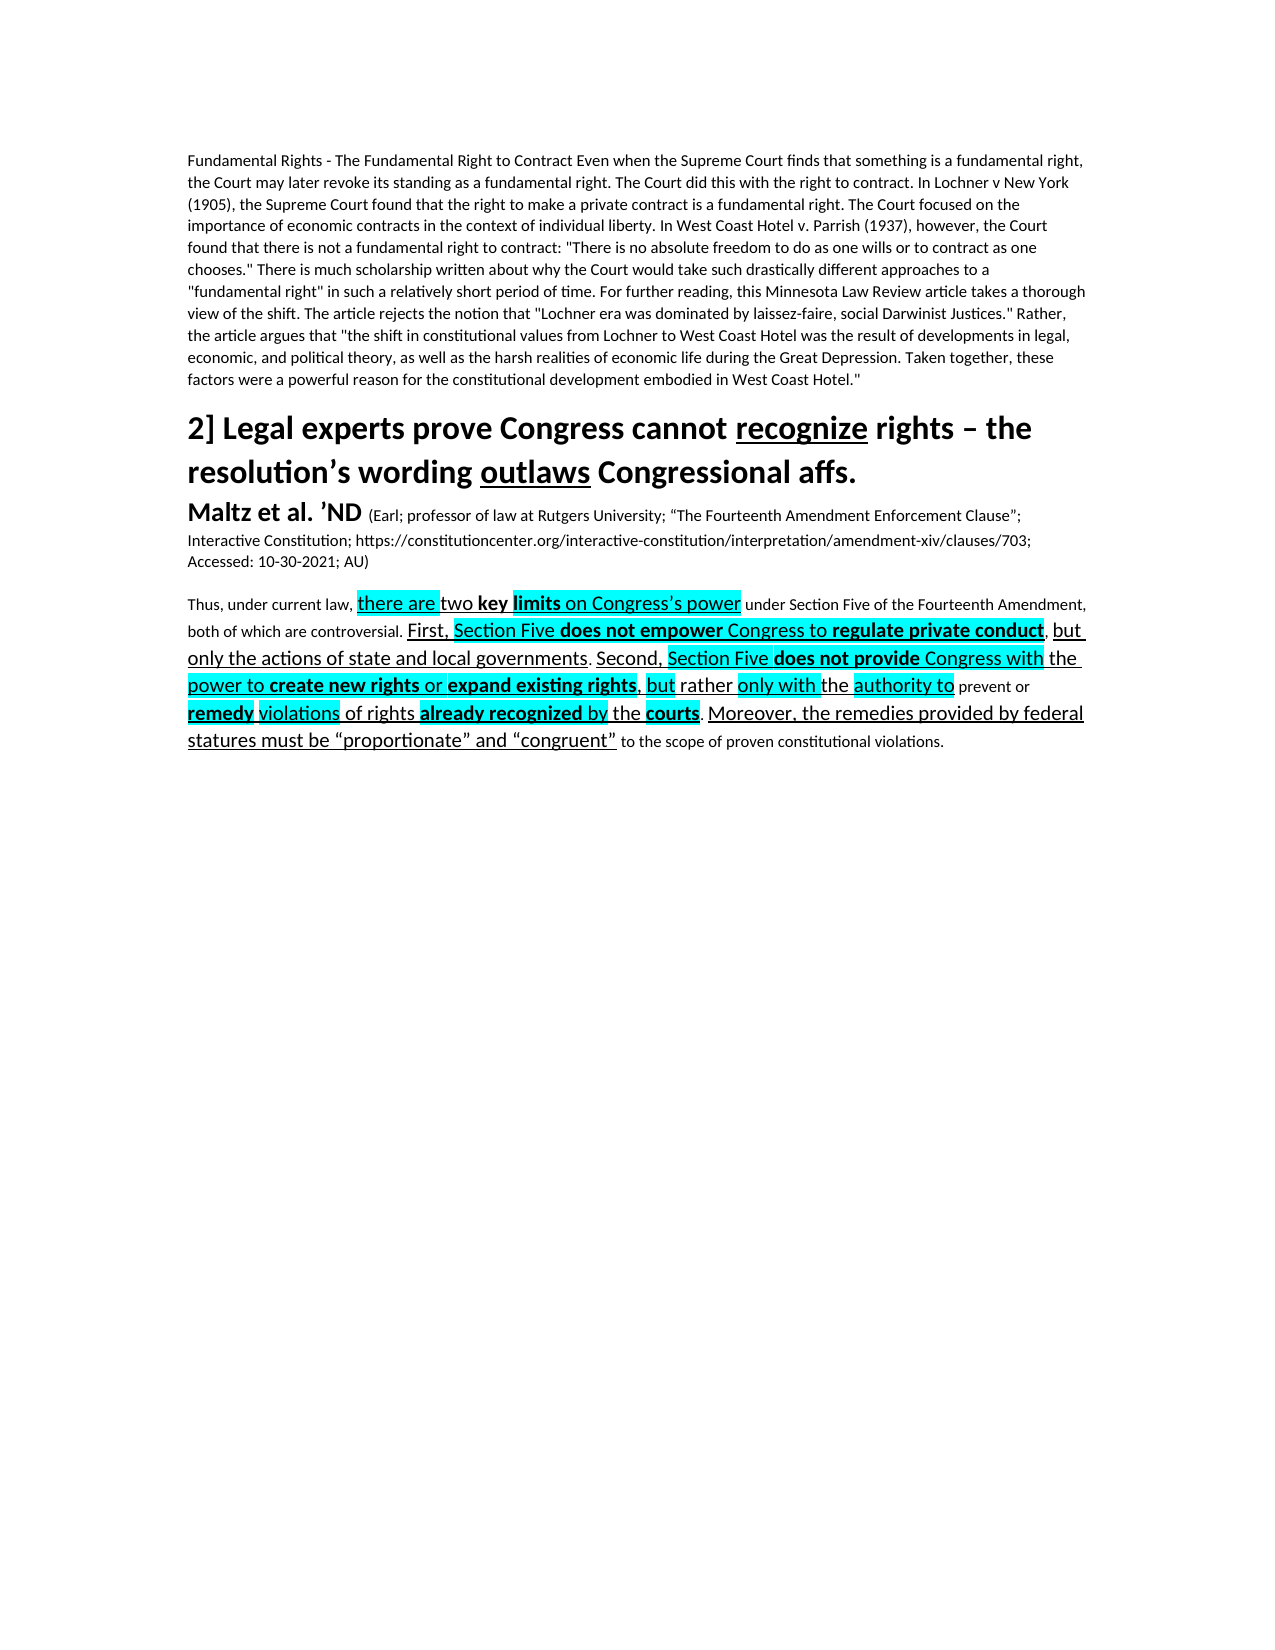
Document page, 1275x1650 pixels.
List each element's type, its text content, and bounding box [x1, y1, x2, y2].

text Thus, under current law, there are two key limits on Congress’s power under Section Five of the Fourteenth Amendment, both of which are controversial. First, Section Five does not empower Congress to regulate private conduct, but only the actions of state and local governments. Second, Section Five does not provide Congress with the power to create new rights or expand existing rights, but rather only with the authority to prevent or remedy violations of rights already recognized by the courts. Moreover, the remedies provided by federal statures must be “proportionate” and “congruent” to the scope of proven constitutional violations. [187, 590, 1087, 753]
subtitle 2] Legal experts prove Congress cannot recognize rights – the resolution’s wording outlaws Congressional affs. [187, 407, 1087, 492]
text Maltz et al. ’ND (Earl; professor of law at Rutgers University; “The Fourteenth Amendment Enforcement Clause”; Interactive Constitution; https://constitutioncenter.org/interactive-constitution/interpretation/amendment-xiv/clauses/703; Accessed: 10-30-2021; AU) [187, 495, 1087, 572]
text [187, 150, 1087, 389]
